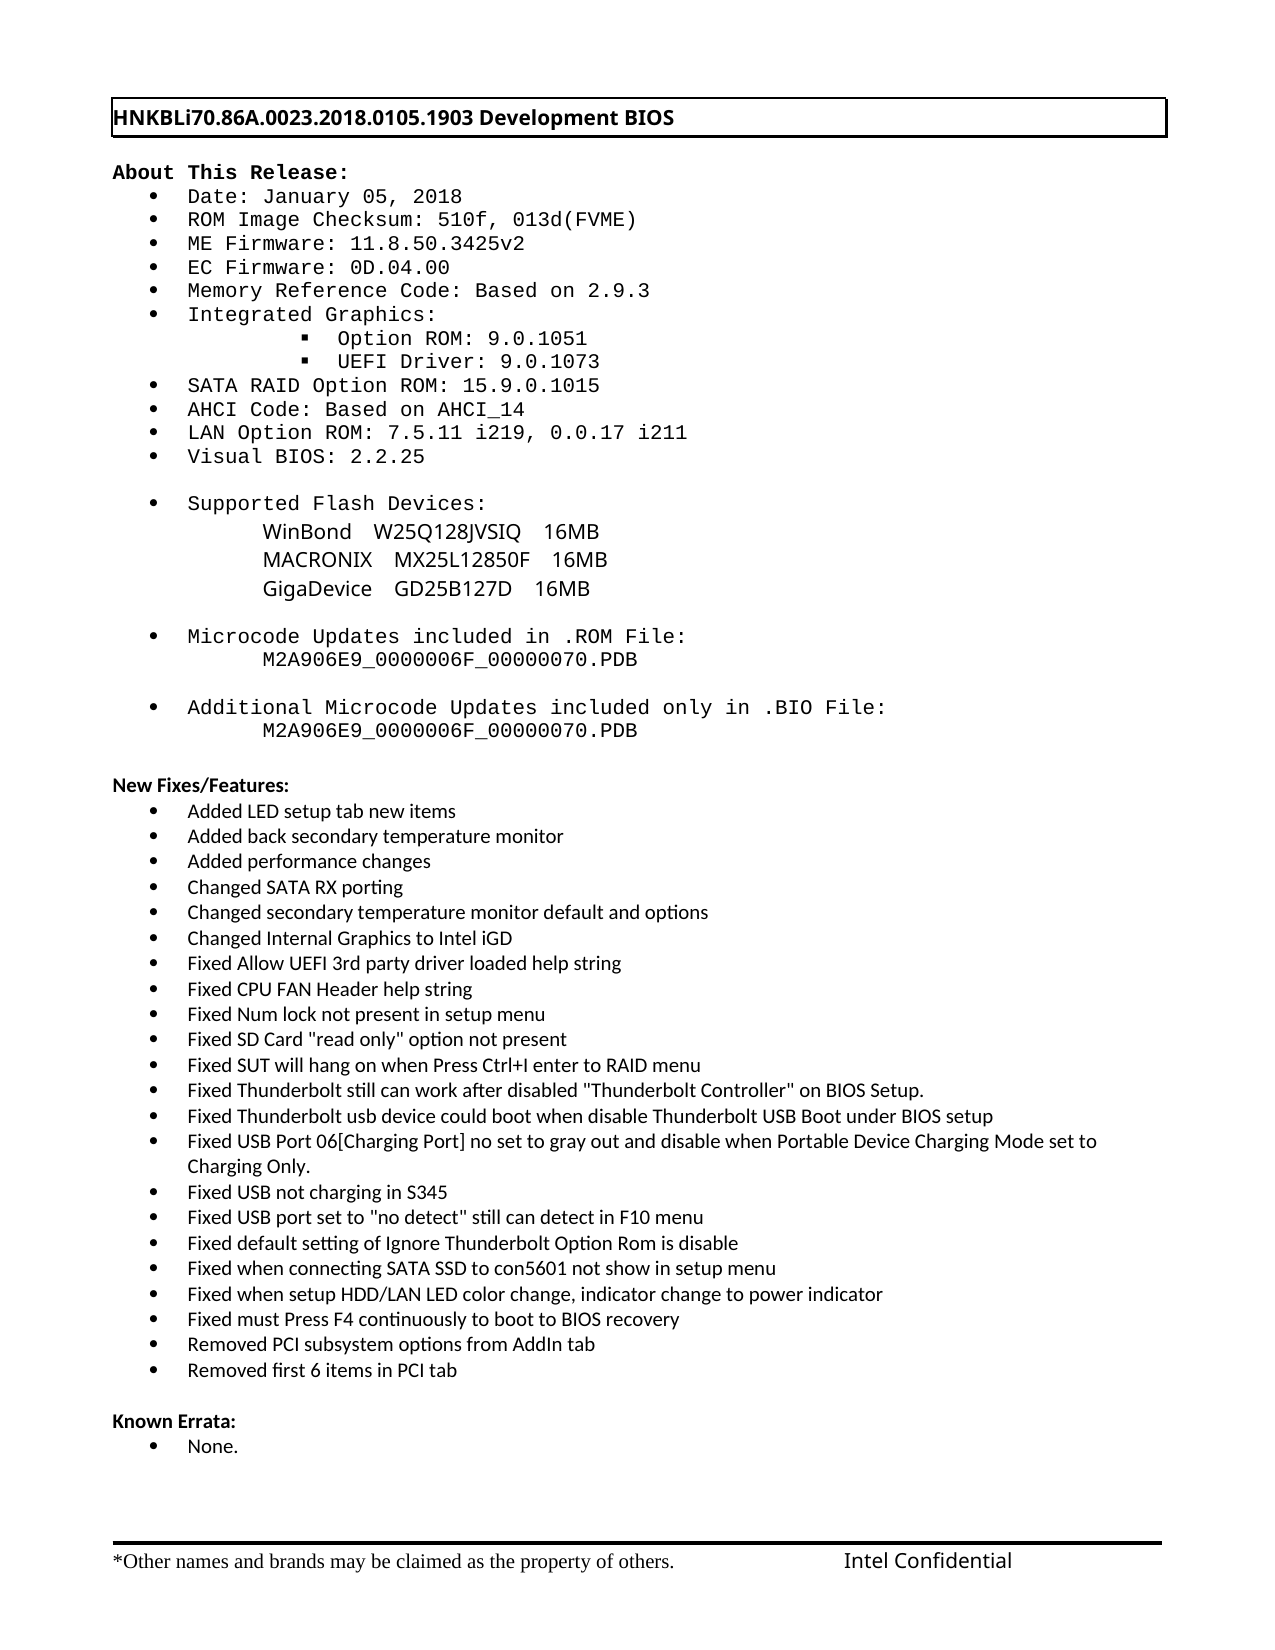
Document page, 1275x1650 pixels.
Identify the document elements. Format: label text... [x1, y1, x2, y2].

list Integrated Graphics: [150, 304, 1162, 328]
list Additional Microcode Updates included only in .BIO File: [150, 697, 1162, 720]
list ME Firmware: 11.8.50.3425v2 [150, 233, 1162, 257]
list Memory Reference Code: Based on 2.9.3 [150, 280, 1162, 304]
list Option ROM: 9.0.1051 [300, 328, 1162, 351]
list Removed PCI subsystem options from AddIn tab [150, 1332, 1162, 1357]
list Fixed USB not charging in S345 [150, 1179, 1162, 1204]
subtitle HNKBLi70.86A.0023.2018.0105.1903 Development BIOS [113, 99, 1165, 135]
text MACRONIX MX25L12850F 16MB [262, 545, 1162, 574]
list Fixed USB Port 06[Charging Port] no set to gray out and disable when Portable Device Charging Mode set to Charging Only. [150, 1128, 1162, 1179]
list Fixed SUT will hang on when Press Ctrl+I enter to RAID menu [150, 1052, 1162, 1077]
text Known Errata: [112, 1408, 1162, 1433]
text About This Release: [112, 162, 1125, 186]
list Date: January 05, 2018 [150, 186, 1162, 209]
list None. [150, 1433, 1125, 1459]
list Fixed USB port set to "no detect" still can detect in F10 menu [150, 1204, 1162, 1230]
list Fixed Thunderbolt still can work after disabled "Thunderbolt Controller" on BIOS Setup. [150, 1077, 1162, 1103]
list Fixed when setup HDD/LAN LED color change, indicator change to power indicator [150, 1281, 1162, 1306]
list Visual BIOS: 2.2.25 [150, 446, 1162, 469]
text M2A906E9_0000006F_00000070.PDB [262, 720, 1162, 744]
list Fixed default setting of Ignore Thunderbolt Option Rom is disable [150, 1230, 1162, 1255]
list UEFI Driver: 9.0.1073 [300, 351, 1162, 375]
list Changed secondary temperature monitor default and options [150, 899, 1162, 925]
list AHCI Code: Based on AHCI_14 [150, 399, 1162, 422]
list Fixed SD Card "read only" option not present [150, 1027, 1162, 1052]
list Added performance changes [150, 849, 1162, 874]
text GigaDevice GD25B127D 16MB [262, 574, 1162, 602]
list Fixed when connecting SATA SSD to con5601 not show in setup menu [150, 1255, 1162, 1281]
list Changed Internal Graphics to Intel iGD [150, 925, 1162, 950]
list Fixed must Press F4 continuously to boot to BIOS recovery [150, 1306, 1162, 1332]
list Changed SATA RX porting [150, 874, 1162, 899]
list Fixed Allow UEFI 3rd party driver loaded help string [150, 950, 1162, 976]
list LAN Option ROM: 7.5.11 i219, 0.0.17 i211 [150, 422, 1162, 446]
list ROM Image Checksum: 510f, 013d(FVME) [150, 209, 1162, 233]
text New Fixes/Features: [112, 772, 1162, 798]
list Fixed Thunderbolt usb device could boot when disable Thunderbolt USB Boot under BIOS setup [150, 1103, 1162, 1128]
list Fixed Num lock not present in setup menu [150, 1001, 1162, 1027]
list Added back secondary temperature monitor [150, 823, 1162, 849]
text M2A906E9_0000006F_00000070.PDB [262, 649, 1162, 673]
list Supported Flash Devices: [150, 493, 1162, 517]
list Added LED setup tab new items [150, 798, 1162, 823]
list EC Firmware: 0D.04.00 [150, 257, 1162, 280]
list SATA RAID Option ROM: 15.9.0.1015 [150, 375, 1162, 399]
list Microcode Updates included in .ROM File: [150, 626, 1162, 649]
text WinBond W25Q128JVSIQ 16MB [262, 517, 1162, 545]
list Removed first 6 items in PCI tab [150, 1357, 1162, 1382]
list Fixed CPU FAN Header help string [150, 976, 1162, 1001]
